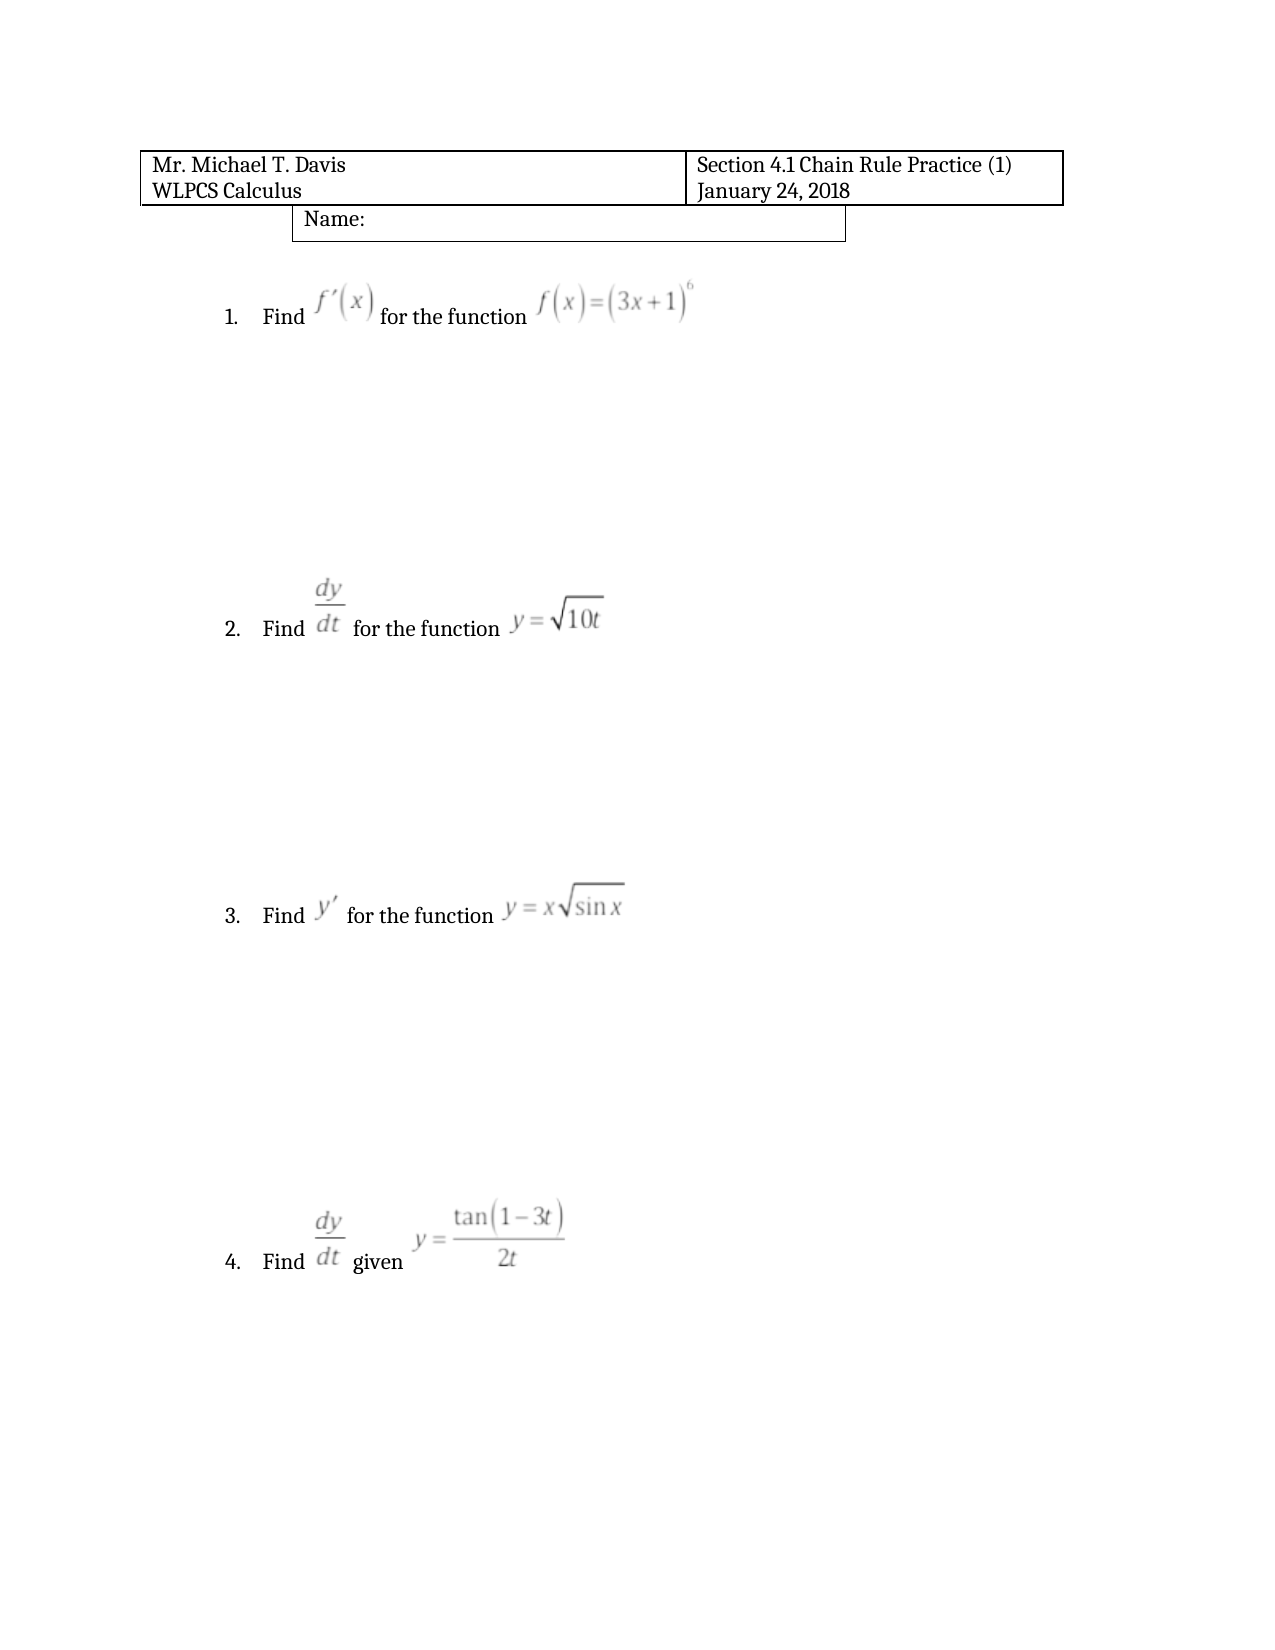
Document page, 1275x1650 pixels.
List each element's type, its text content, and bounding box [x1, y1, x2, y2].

list Find for the function [225, 271, 1087, 330]
table_header Section 4.1 Chain Rule Practice (1) January 24, 2018 [687, 152, 1062, 204]
table_cell Name: [293, 206, 845, 241]
list Find for the function [225, 879, 1087, 929]
list Find for the function [225, 568, 1087, 642]
list Find given [225, 1192, 1087, 1275]
table_header Mr. Michael T. Davis WLPCS Calculus [141, 152, 685, 204]
